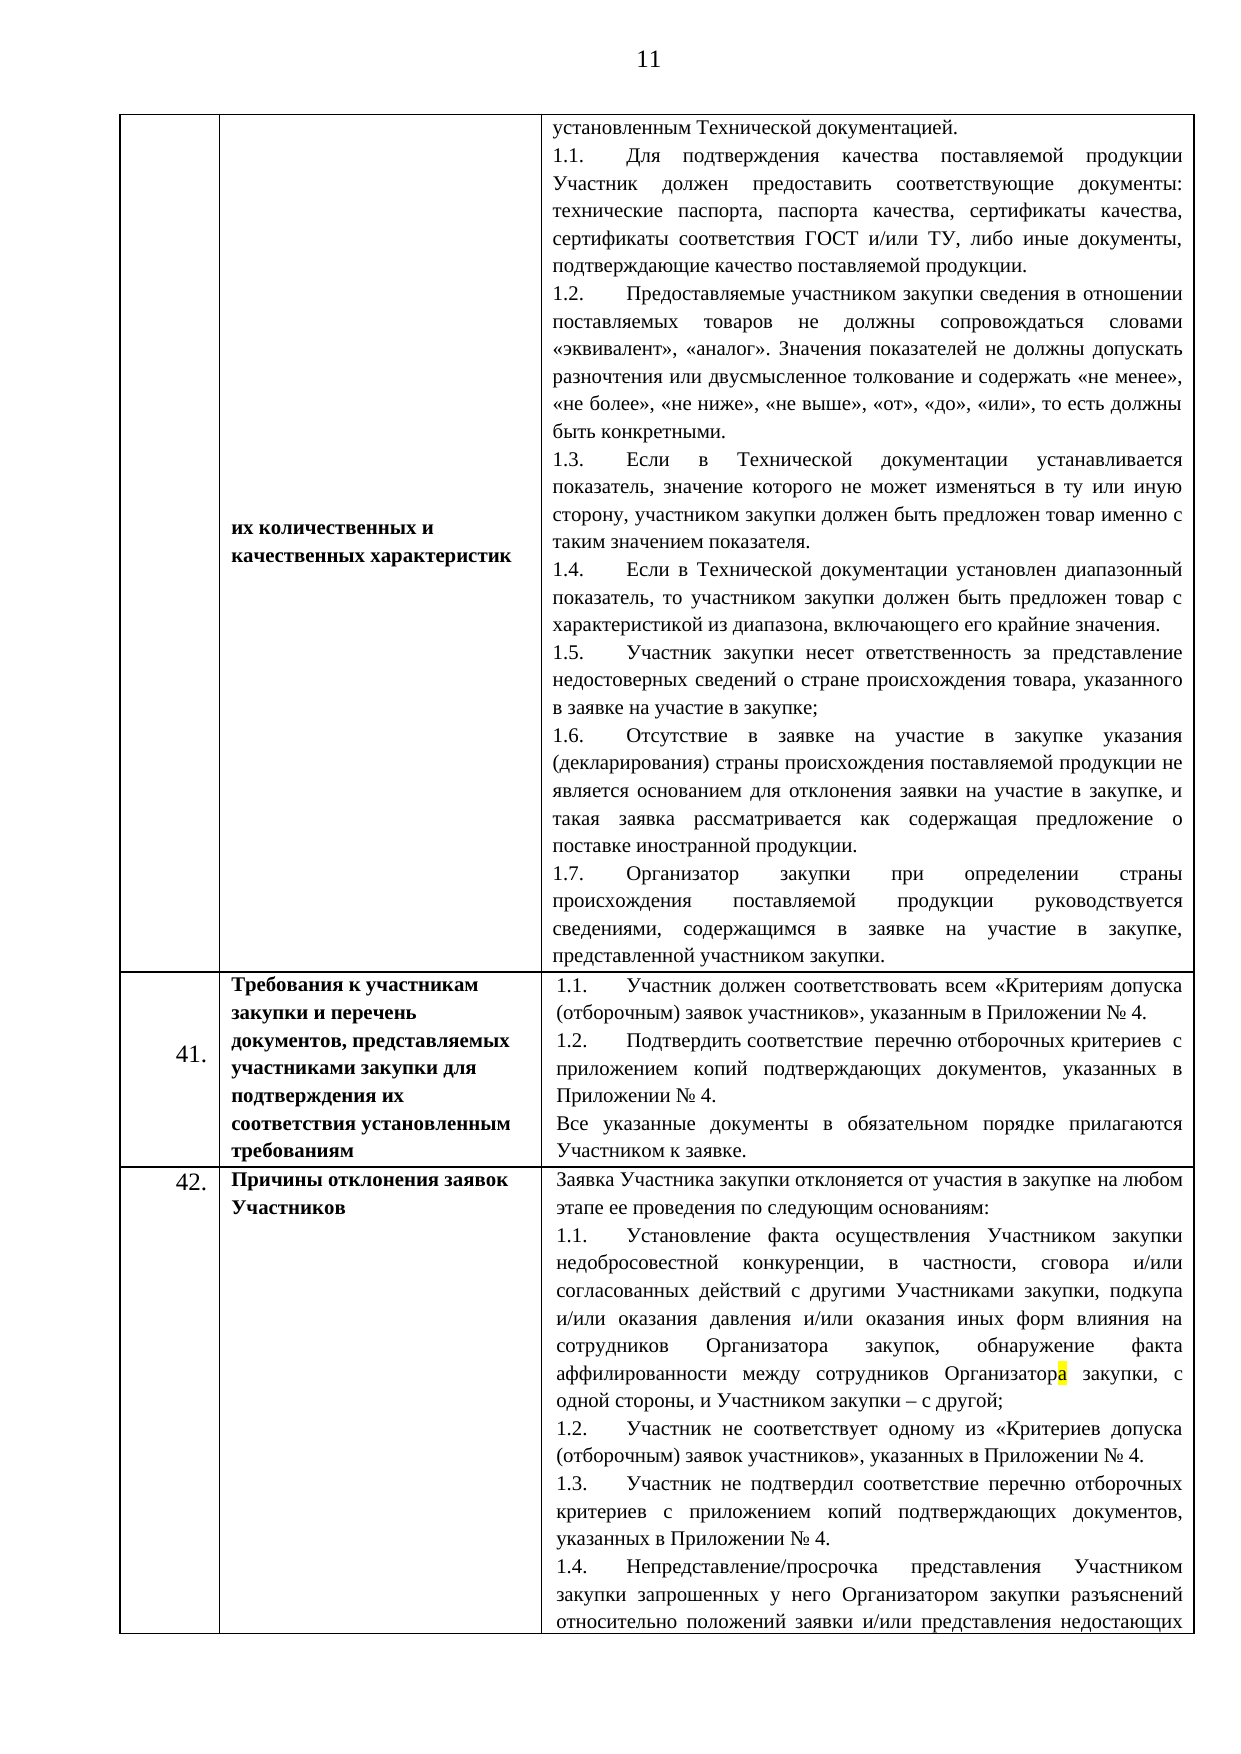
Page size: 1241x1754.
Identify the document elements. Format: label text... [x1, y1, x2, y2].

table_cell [220, 1168, 541, 1633]
table_cell Участник должен соответствовать всем «Критериям допуска (отборочным) заявок участников», указанным в Приложении № 4. Подтвердить соответствие перечню отборочных критериев с приложением копий подтверждающих документов, указанных в Приложении № 4. Все указанные документы в обязательном порядке прилагаются Участником к заявке. [542, 973, 1193, 1166]
table_cell [121, 115, 219, 971]
table_cell [121, 973, 219, 1166]
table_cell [220, 115, 541, 971]
table_cell [121, 1168, 219, 1633]
table_cell Требования к участникам закупки и перечень документов, представляемых участниками закупки для подтверждения их соответствия установленным требованиям [220, 973, 541, 1166]
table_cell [542, 1168, 1193, 1633]
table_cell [542, 115, 1193, 971]
